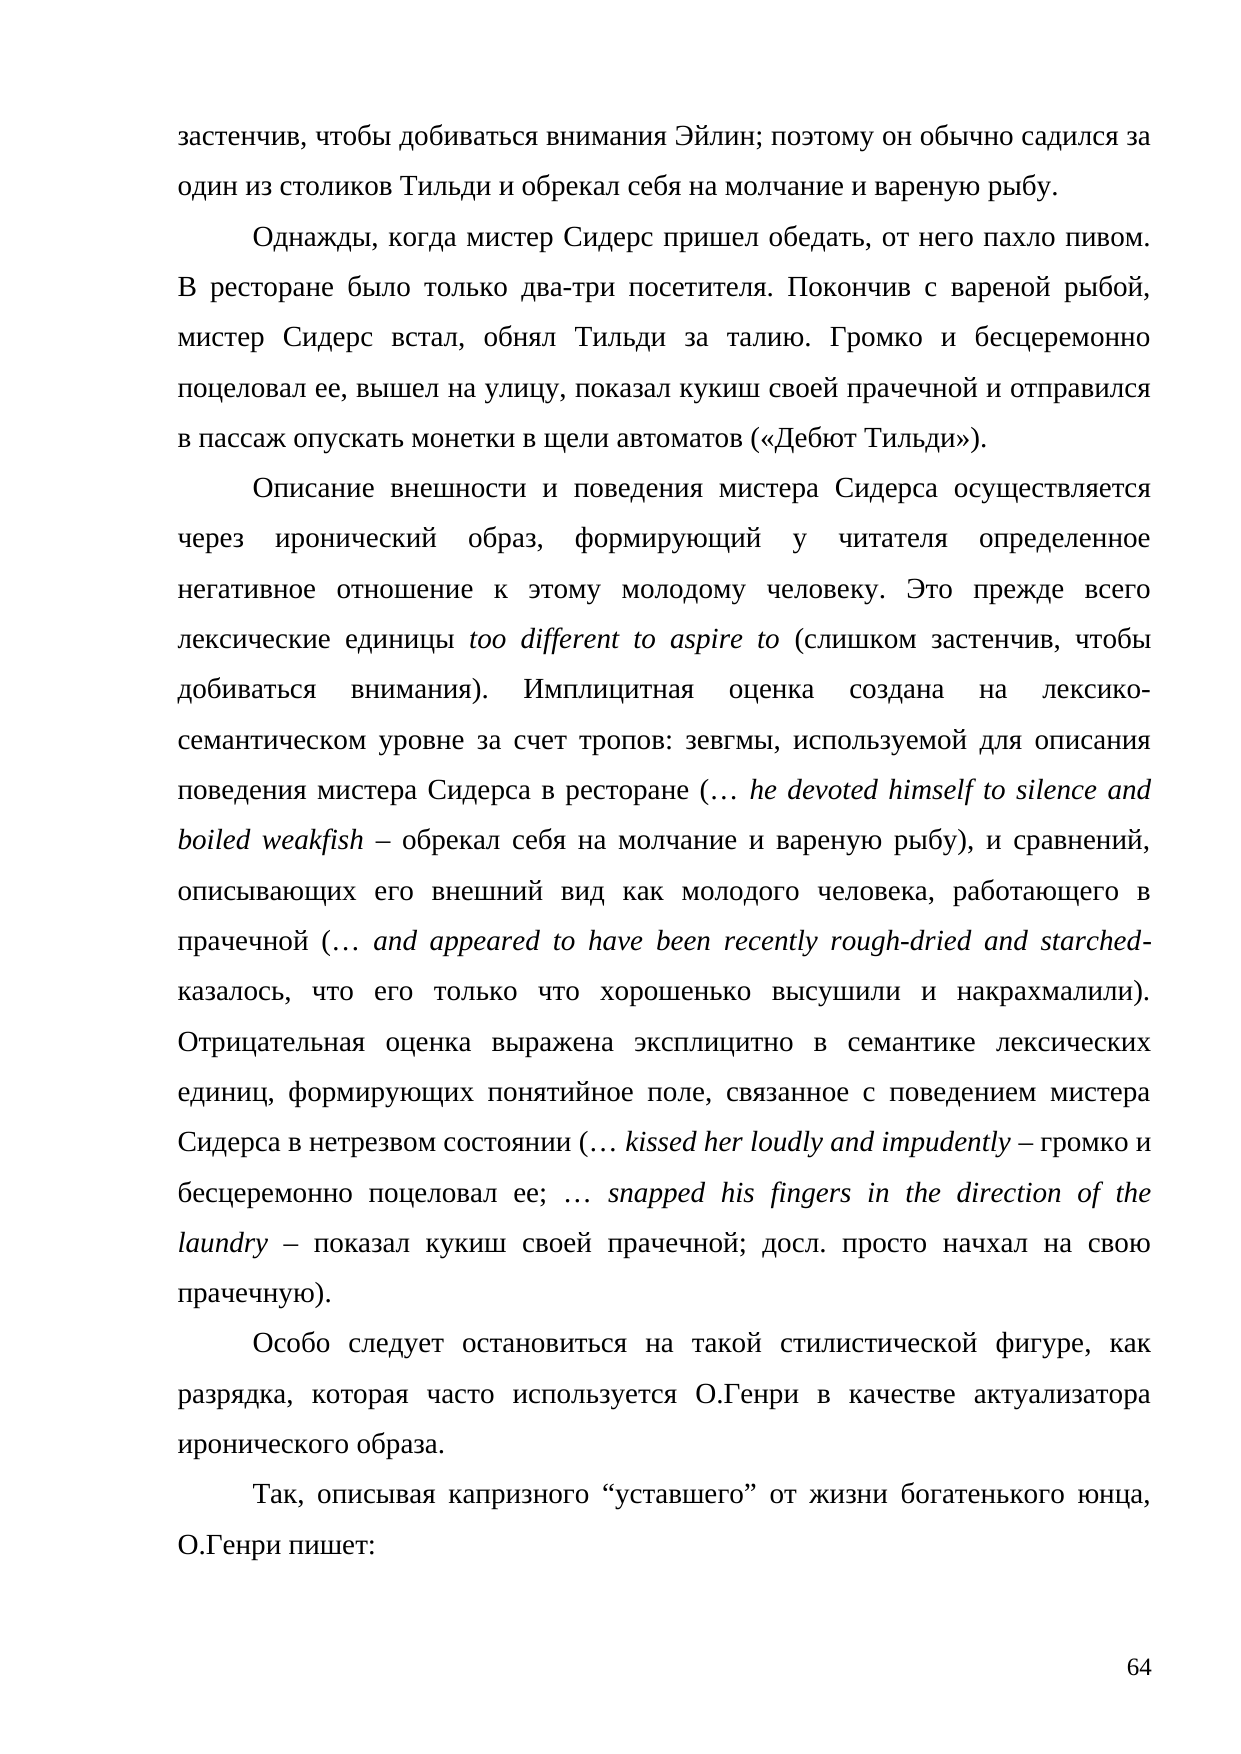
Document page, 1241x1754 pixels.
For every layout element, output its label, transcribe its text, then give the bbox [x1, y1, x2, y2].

text Однажды, когда мистер Сидерс пришел обедать, от него пахло пивом. В ресторане было только два-три посетителя. Покончив с вареной рыбой, мистер Сидерс встал, обнял Тильди за талию. Громко и бесцеремонно поцеловал ее, вышел на улицу, показал кукиш своей прачечной и отправился в пассаж опускать монетки в щели автоматов («Дебют Тильди»). [177, 219, 1152, 453]
text Описание внешности и поведения мистера Сидерса осуществляется через иронический образ, формирующий у читателя определенное негативное отношение к этому молодому человеку. Это прежде всего лексические единицы too different to aspire to (слишком застенчив, чтобы добиваться внимания). Имплицитная оценка создана на лексико-семантическом уровне за счет тропов: зевгмы, используемой для описания поведения мистера Сидерса в ресторане (… he devoted himself to silence and boiled weakfish – обрекал себя на молчание и вареную рыбу), и сравнений, описывающих его внешний вид как молодого человека, работающего в прачечной (… and appeared to have been recently rough-dried and starched- казалось, что его только что хорошенько высушили и накрахмалили). Отрицательная оценка выражена эксплицитно в семантике лексических единиц, формирующих понятийное поле, связанное с поведением мистера Сидерса в нетрезвом состоянии (… kissed her loudly and impudently – громко и бесцеремонно поцеловал ее; … snapped his fingers in the direction of the laundry – показал кукиш своей прачечной; досл. просто начхал на свою прачечную). [177, 470, 1152, 1309]
text Так, описывая капризного “уставшего” от жизни богатенького юнца, О.Генри пишет: [177, 1477, 1152, 1560]
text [177, 118, 1152, 202]
text Особо следует остановиться на такой стилистической фигуре, как разрядка, которая часто используется О.Генри в качестве актуализатора иронического образа. [177, 1326, 1152, 1460]
